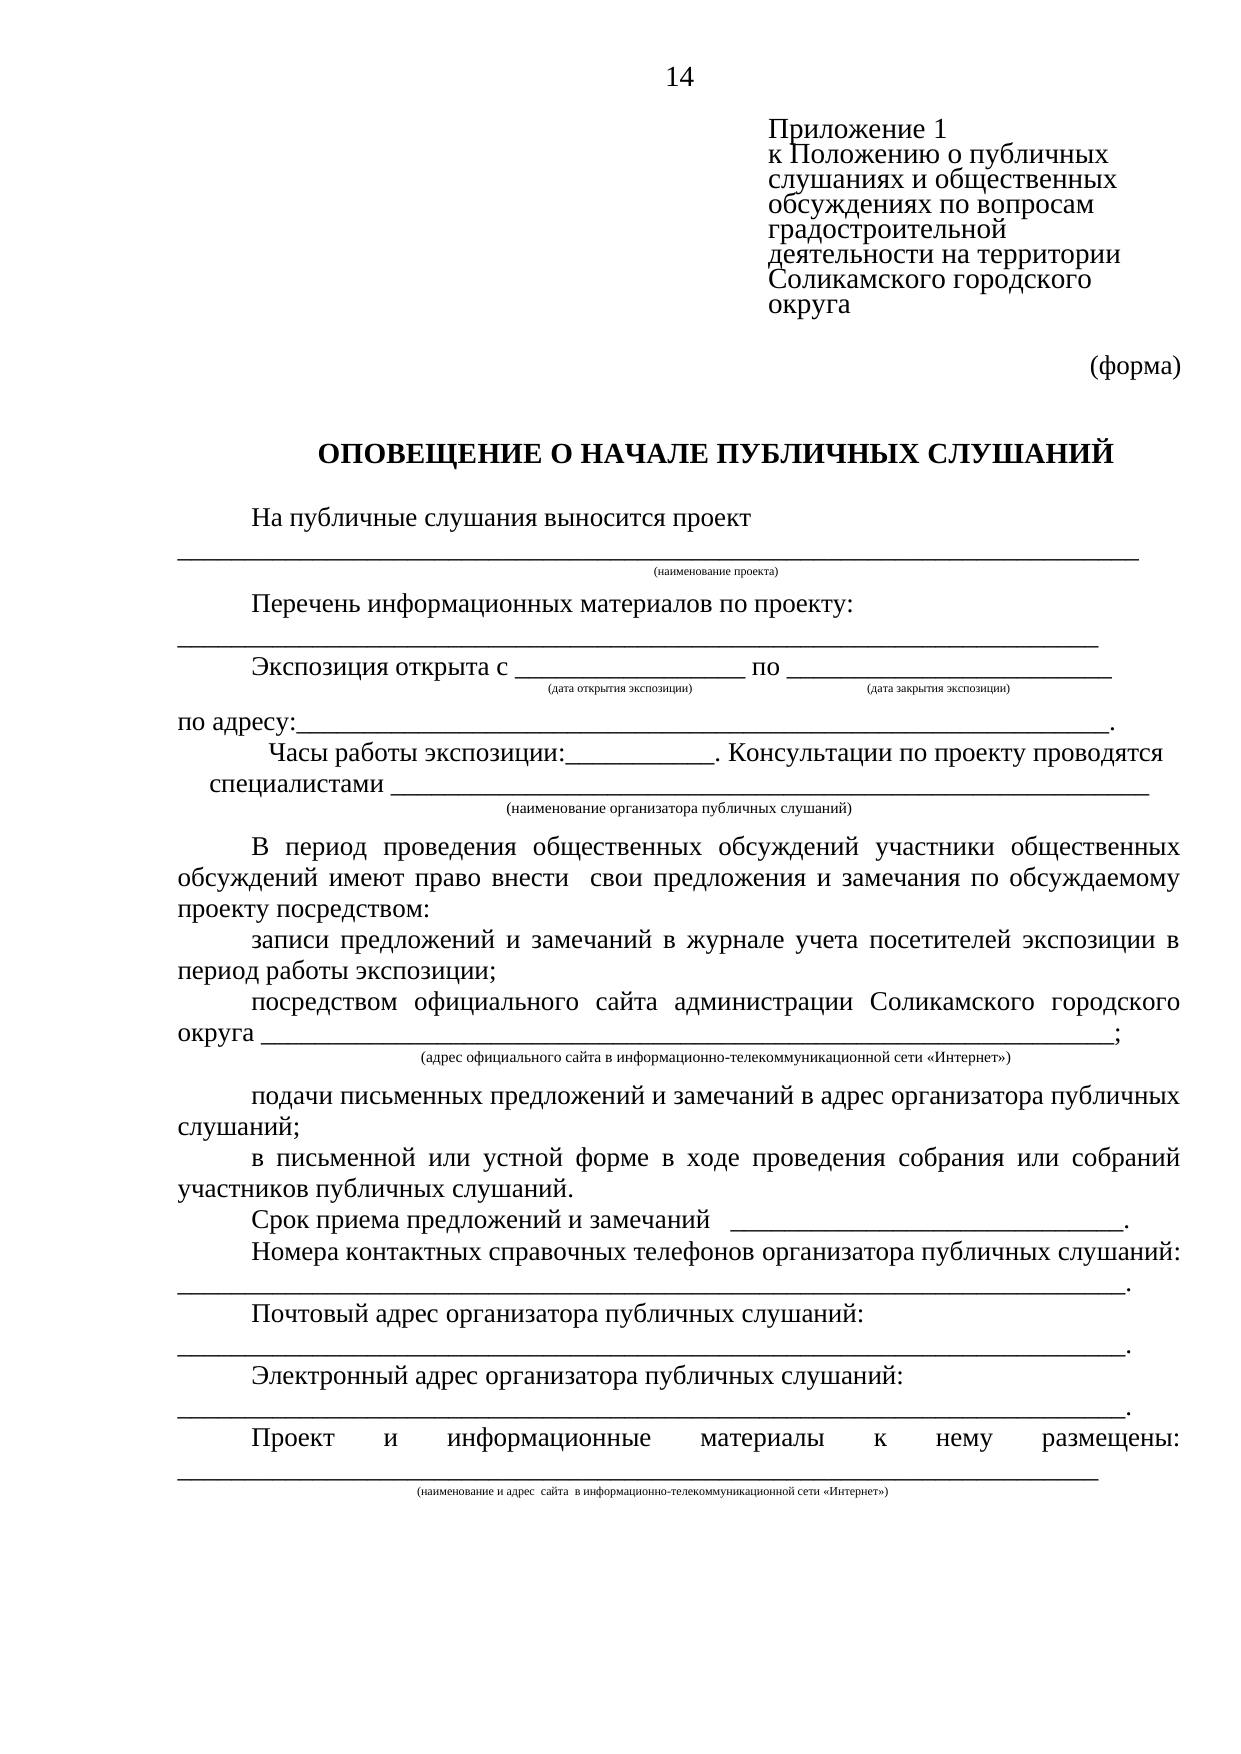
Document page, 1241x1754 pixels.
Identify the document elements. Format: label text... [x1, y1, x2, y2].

text В период проведения общественных обсуждений участники общественных обсуждений имеют право внести свои предложения и замечания по обсуждаемому проекту посредством: [177, 830, 1181, 923]
text Перечень информационных материалов по проекту: [177, 588, 1181, 619]
text (наименование проекта) [177, 563, 1181, 588]
text записи предложений и замечаний в журнале учета посетителей экспозиции в период работы экспозиции; [177, 923, 1181, 985]
text На публичные слушания выносится проект [177, 501, 1181, 532]
text по адресу:____________________________________________________________. [177, 705, 1181, 736]
text ______________________________________________________________________. [177, 1390, 1181, 1421]
text ____________________________________________________________________ [177, 619, 1181, 650]
text Часы работы экспозиции:___________. Консультации по проекту проводятся специалистами ________________________________________________________ (наименование организатора публичных слушаний) [177, 736, 1181, 830]
text Почтовый адрес организатора публичных слушаний: [177, 1297, 1181, 1328]
text Приложение 1 [177, 118, 1181, 143]
text ОПОВЕЩЕНИЕ О НАЧАЛЕ ПУБЛИЧНЫХ СЛУШАНИЙ [177, 437, 1181, 470]
text слушаниях и общественных [177, 168, 1181, 193]
text (дата открытия экспозиции) (дата закрытия экспозиции) [177, 681, 1181, 705]
text обсуждениях по вопросам [177, 193, 1181, 218]
text Проект и информационные материалы к нему размещены: ____________________________________________________________________ [177, 1421, 1181, 1484]
text к Положению о публичных [177, 143, 1181, 168]
text Номера контактных справочных телефонов организатора публичных слушаний: [177, 1234, 1181, 1266]
text подачи письменных предложений и замечаний в адрес организатора публичных слушаний; [177, 1079, 1181, 1141]
text Экспозиция открыта с _________________ по ________________________ [177, 650, 1181, 681]
text (наименование и адрес сайта в информационно-телекоммуникационной сети «Интернет») [177, 1484, 1181, 1508]
text округа [177, 293, 1181, 318]
text посредством официального сайта администрации Соликамского городского округа _______________________________________________________________; [177, 985, 1181, 1048]
text _______________________________________________________________________ [177, 532, 1181, 563]
text Электронный адрес организатора публичных слушаний: [177, 1359, 1181, 1390]
text деятельности на территории [177, 243, 1181, 268]
text ______________________________________________________________________. [177, 1328, 1181, 1359]
text градостроительной [177, 218, 1181, 243]
text Соликамского городского [177, 268, 1181, 293]
text ______________________________________________________________________. [177, 1266, 1181, 1297]
text в письменной или устной форме в ходе проведения собрания или собраний участников публичных слушаний. [177, 1141, 1181, 1203]
text Срок приема предложений и замечаний _____________________________. [177, 1203, 1181, 1234]
text (адрес официального сайта в информационно-телекоммуникационной сети «Интернет») [177, 1048, 1181, 1079]
text (форма) [768, 349, 1181, 380]
